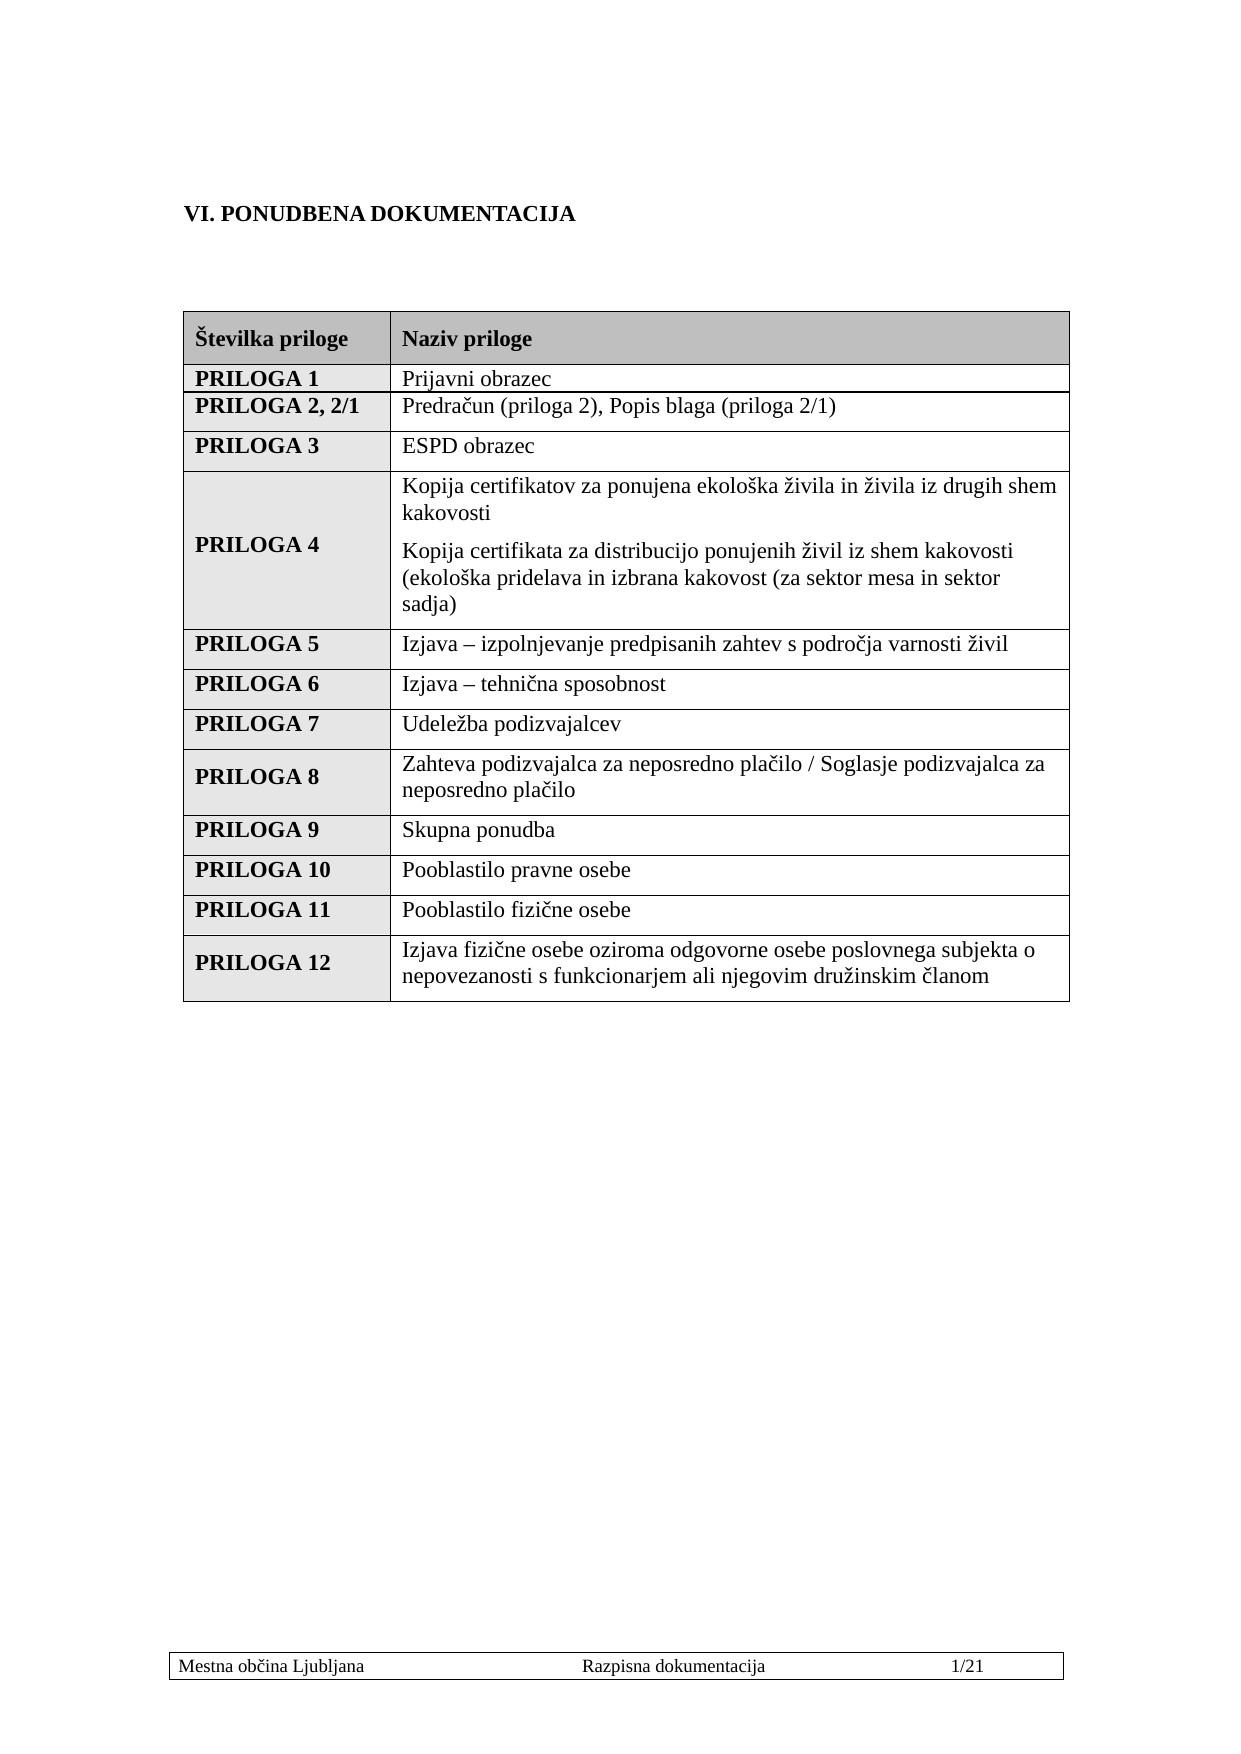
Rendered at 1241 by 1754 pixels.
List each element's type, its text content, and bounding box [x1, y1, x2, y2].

table_cell ESPD obrazec [391, 432, 1069, 471]
table_cell PRILOGA 9 [184, 816, 390, 855]
table_cell Udeležba podizvajalcev [391, 710, 1069, 749]
table_cell PRILOGA 6 [184, 670, 390, 709]
table_cell PRILOGA 8 [184, 750, 390, 815]
table_cell Pooblastilo pravne osebe [391, 856, 1069, 895]
table_cell Kopija certifikatov za ponujena ekološka živila in živila iz drugih shem kakovosti Kopija certifikata za distribucijo ponujenih živil iz shem kakovosti (ekološka pridelava in izbrana kakovost (za sektor mesa in sektor sadja) [391, 472, 1069, 629]
table_cell PRILOGA 7 [184, 710, 390, 749]
table_cell PRILOGA 2, 2/1 [184, 393, 390, 431]
table_header Številka priloge [184, 312, 390, 364]
table_cell Prijavni obrazec [391, 365, 1069, 391]
subtitle VI. PONUDBENA DOKUMENTACIJA [184, 199, 1115, 226]
table_cell Zahteva podizvajalca za neposredno plačilo / Soglasje podizvajalca za neposredno plačilo [391, 750, 1069, 815]
table_cell PRILOGA 12 [184, 936, 390, 1001]
table_cell PRILOGA 3 [184, 432, 390, 471]
table_cell PRILOGA 1 [184, 365, 390, 391]
table_cell Izjava fizične osebe oziroma odgovorne osebe poslovnega subjekta o nepovezanosti s funkcionarjem ali njegovim družinskim članom [391, 936, 1069, 1001]
table_cell Skupna ponudba [391, 816, 1069, 855]
table_cell Izjava – tehnična sposobnost [391, 670, 1069, 709]
table_cell PRILOGA 10 [184, 856, 390, 895]
table_cell PRILOGA 11 [184, 896, 390, 934]
table_header Naziv priloge [391, 312, 1069, 364]
table_cell PRILOGA 4 [184, 472, 390, 629]
table_cell PRILOGA 5 [184, 630, 390, 669]
table_cell Pooblastilo fizične osebe [391, 896, 1069, 934]
table_cell Izjava – izpolnjevanje predpisanih zahtev s področja varnosti živil [391, 630, 1069, 669]
table_cell Predračun (priloga 2), Popis blaga (priloga 2/1) [391, 393, 1069, 431]
